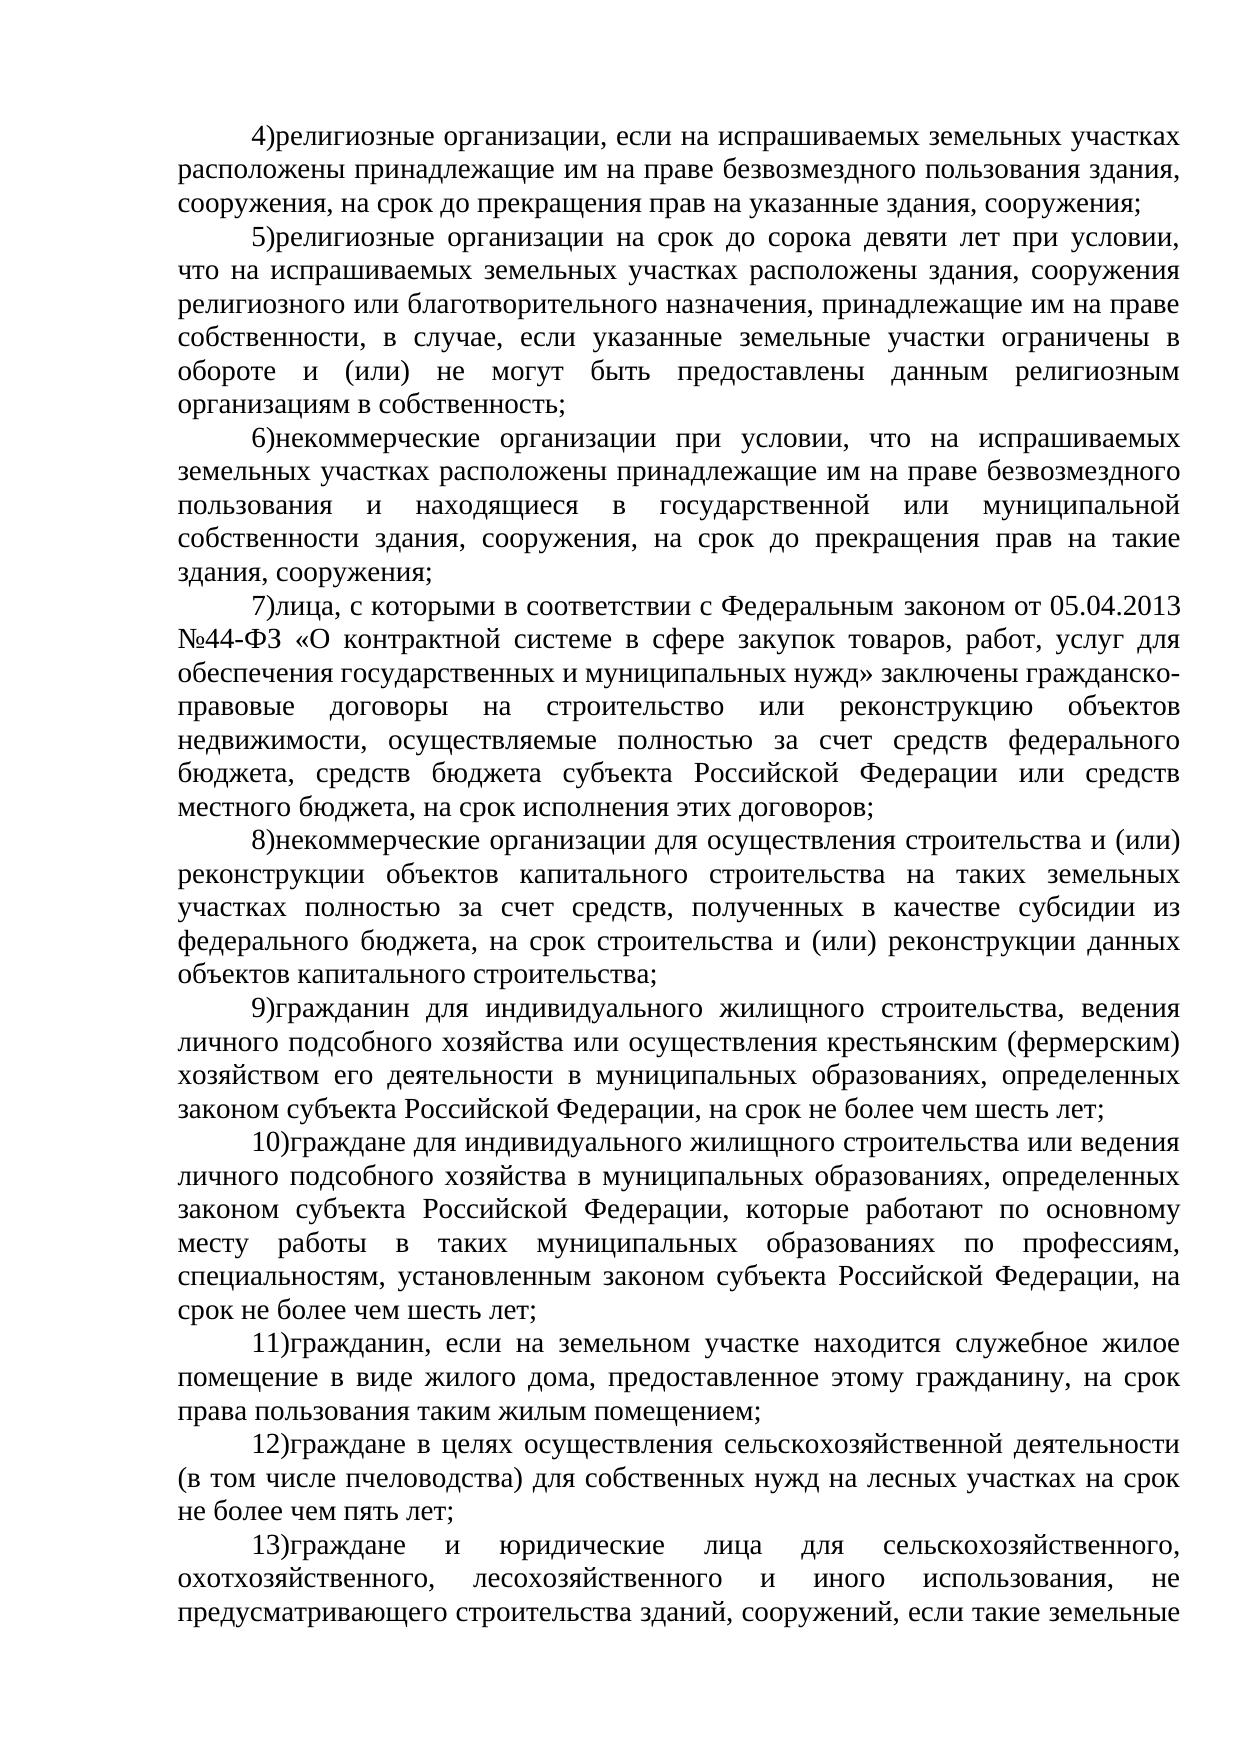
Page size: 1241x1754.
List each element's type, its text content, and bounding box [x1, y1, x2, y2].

text 4)религиозные организации, если на испрашиваемых земельных участках расположены принадлежащие им на праве безвозмездного пользования здания, сооружения, на срок до прекращения прав на указанные здания, сооружения; [177, 118, 1181, 219]
text 6)некоммерческие организации при условии, что на испрашиваемых земельных участках расположены принадлежащие им на праве безвозмездного пользования и находящиеся в государственной или муниципальной собственности здания, сооружения, на срок до прекращения прав на такие здания, сооружения; [177, 420, 1181, 588]
text 12)граждане в целях осуществления сельскохозяйственной деятельности (в том числе пчеловодства) для собственных нужд на лесных участках на срок не более чем пять лет; [177, 1426, 1181, 1527]
text 8)некоммерческие организации для осуществления строительства и (или) реконструкции объектов капитального строительства на таких земельных участках полностью за счет средств, полученных в качестве субсидии из федерального бюджета, на срок строительства и (или) реконструкции данных объектов капитального строительства; [177, 822, 1181, 990]
text 7)лица, с которыми в соответствии с Федеральным законом от 05.04.2013 №44-ФЗ «О контрактной системе в сфере закупок товаров, работ, услуг для обеспечения государственных и муниципальных нужд» заключены гражданско-правовые договоры на строительство или реконструкцию объектов недвижимости, осуществляемые полностью за счет средств федерального бюджета, средств бюджета субъекта Российской Федерации или средств местного бюджета, на срок исполнения этих договоров; [177, 588, 1181, 822]
text 5)религиозные организации на срок до сорока девяти лет при условии, что на испрашиваемых земельных участках расположены здания, сооружения религиозного или благотворительного назначения, принадлежащие им на праве собственности, в случае, если указанные земельные участки ограничены в обороте и (или) не могут быть предоставлены данным религиозным организациям в собственность; [177, 219, 1181, 420]
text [177, 1527, 1181, 1627]
text 9)гражданин для индивидуального жилищного строительства, ведения личного подсобного хозяйства или осуществления крестьянским (фермерским) хозяйством его деятельности в муниципальных образованиях, определенных законом субъекта Российской Федерации, на срок не более чем шесть лет; [177, 990, 1181, 1124]
text 10)граждане для индивидуального жилищного строительства или ведения личного подсобного хозяйства в муниципальных образованиях, определенных законом субъекта Российской Федерации, которые работают по основному месту работы в таких муниципальных образованиях по профессиям, специальностям, установленным законом субъекта Российской Федерации, на срок не более чем шесть лет; [177, 1124, 1181, 1326]
text 11)гражданин, если на земельном участке находится служебное жилое помещение в виде жилого дома, предоставленное этому гражданину, на срок права пользования таким жилым помещением; [177, 1326, 1181, 1426]
